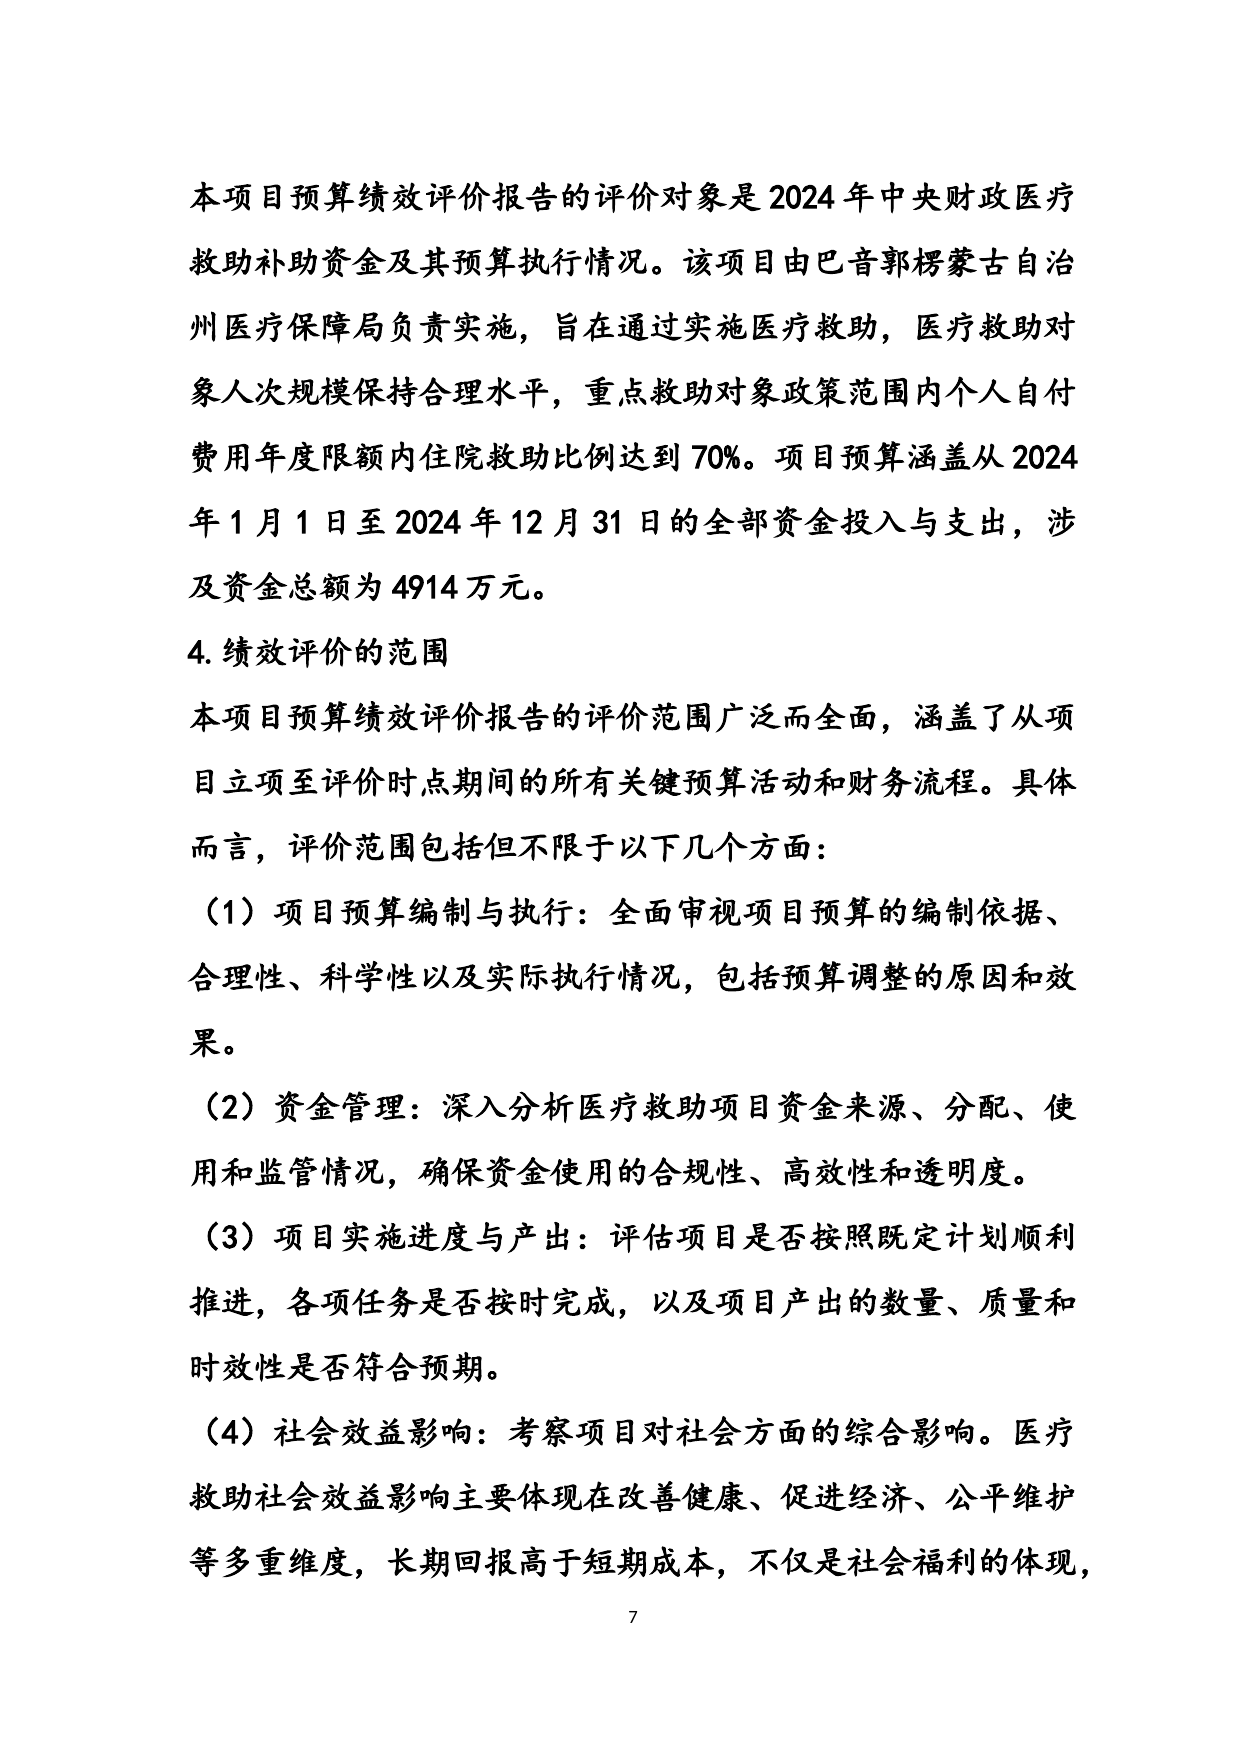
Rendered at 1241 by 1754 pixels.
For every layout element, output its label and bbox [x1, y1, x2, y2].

text [187, 162, 1078, 1592]
